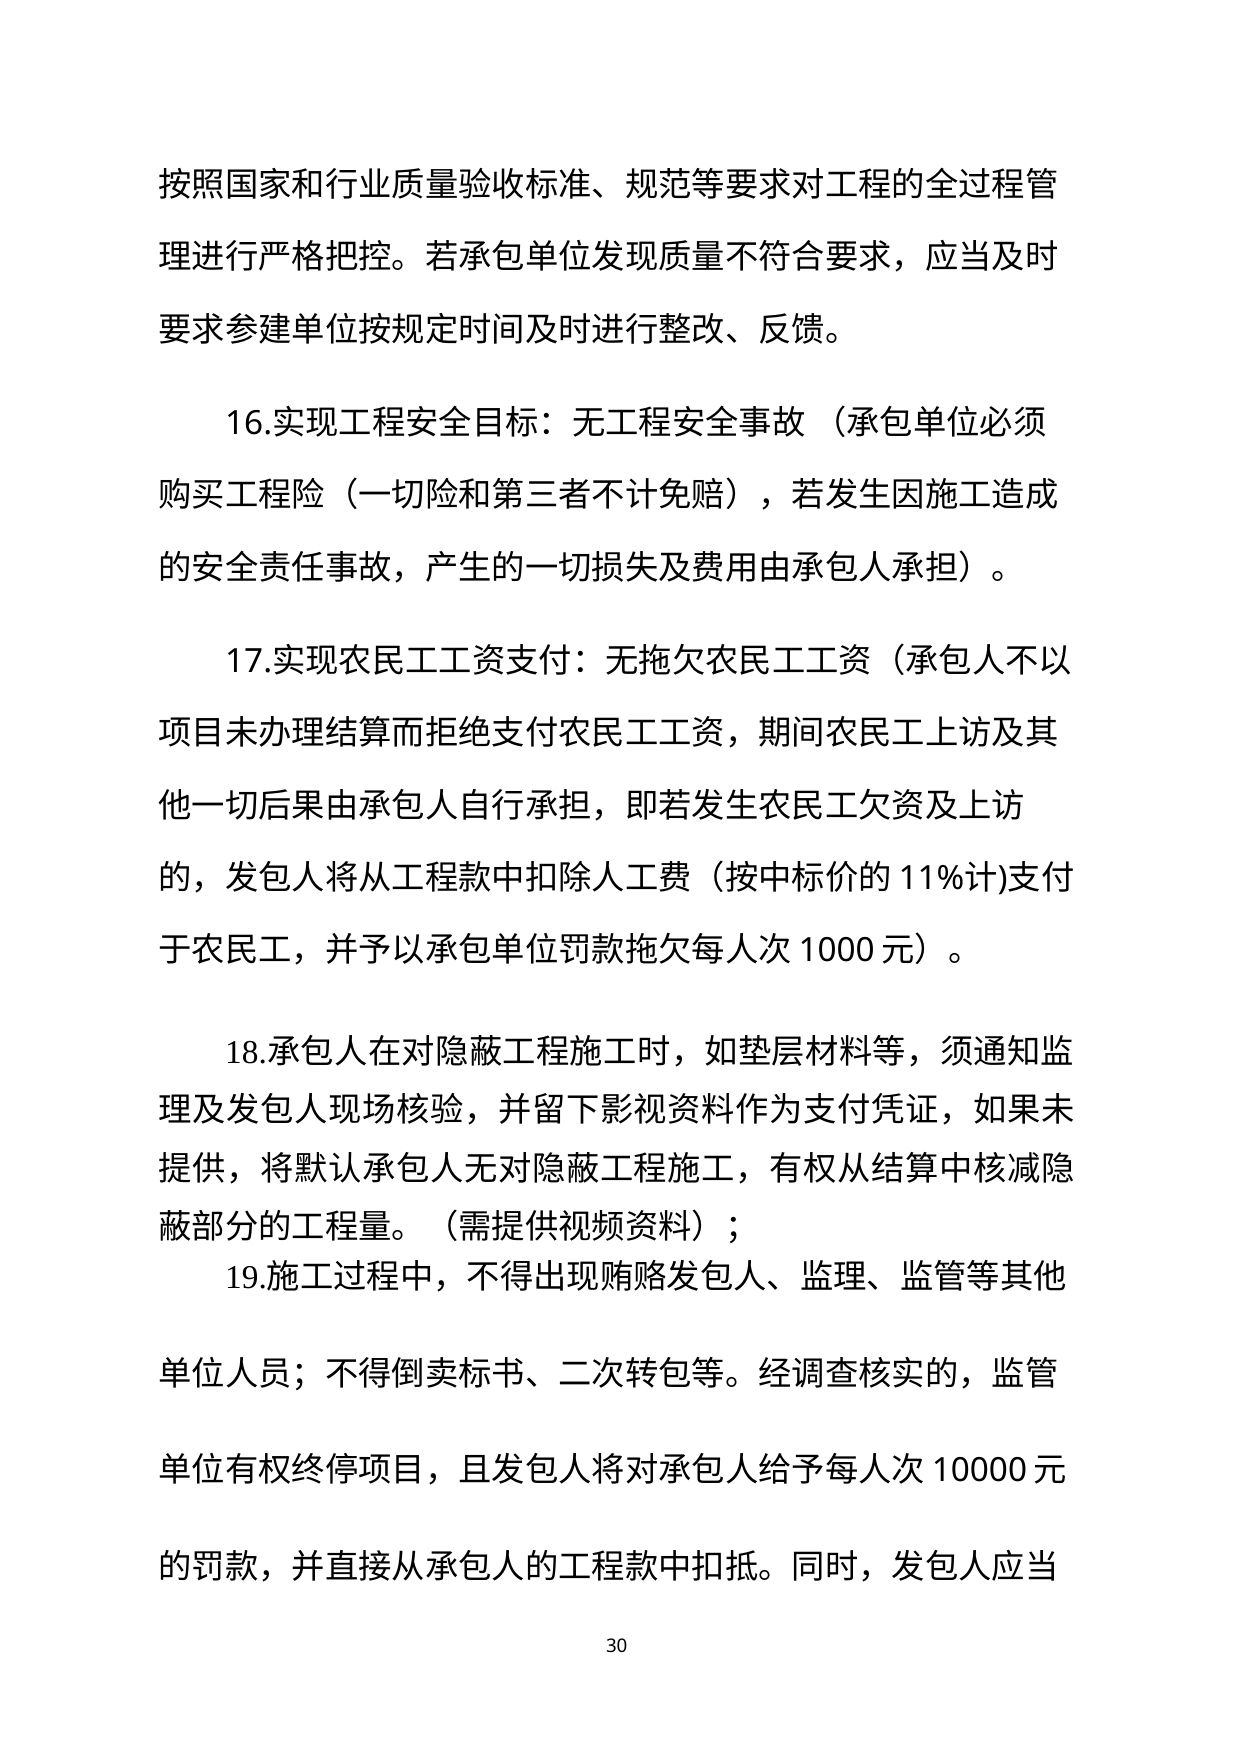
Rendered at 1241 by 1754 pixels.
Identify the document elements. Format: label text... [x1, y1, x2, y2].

text 18.承包人在对隐蔽工程施工时，如垫层材料等，须通知监理及发包人现场核验，并留下影视资料作为支付凭证，如果未提供，将默认承包人无对隐蔽工程施工，有权从结算中核减隐蔽部分的工程量。（需提供视频资料）； [158, 1017, 1075, 1250]
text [158, 158, 1075, 351]
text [158, 1250, 1075, 1588]
text 16.实现工程安全目标：无工程安全事故 （承包单位必须购买工程险（一切险和第三者不计免赔），若发生因施工造成的安全责任事故，产生的一切损失及费用由承包人承担）。 [158, 396, 1075, 589]
text 17.实现农民工工资支付：无拖欠农民工工资（承包人不以项目未办理结算而拒绝支付农民工工资，期间农民工上访及其他一切后果由承包人自行承担，即若发生农民工欠资及上访的，发包人将从工程款中扣除人工费（按中标价的11%计)支付于农民工，并予以承包单位罚款拖欠每人次1000元）。 [158, 634, 1075, 972]
